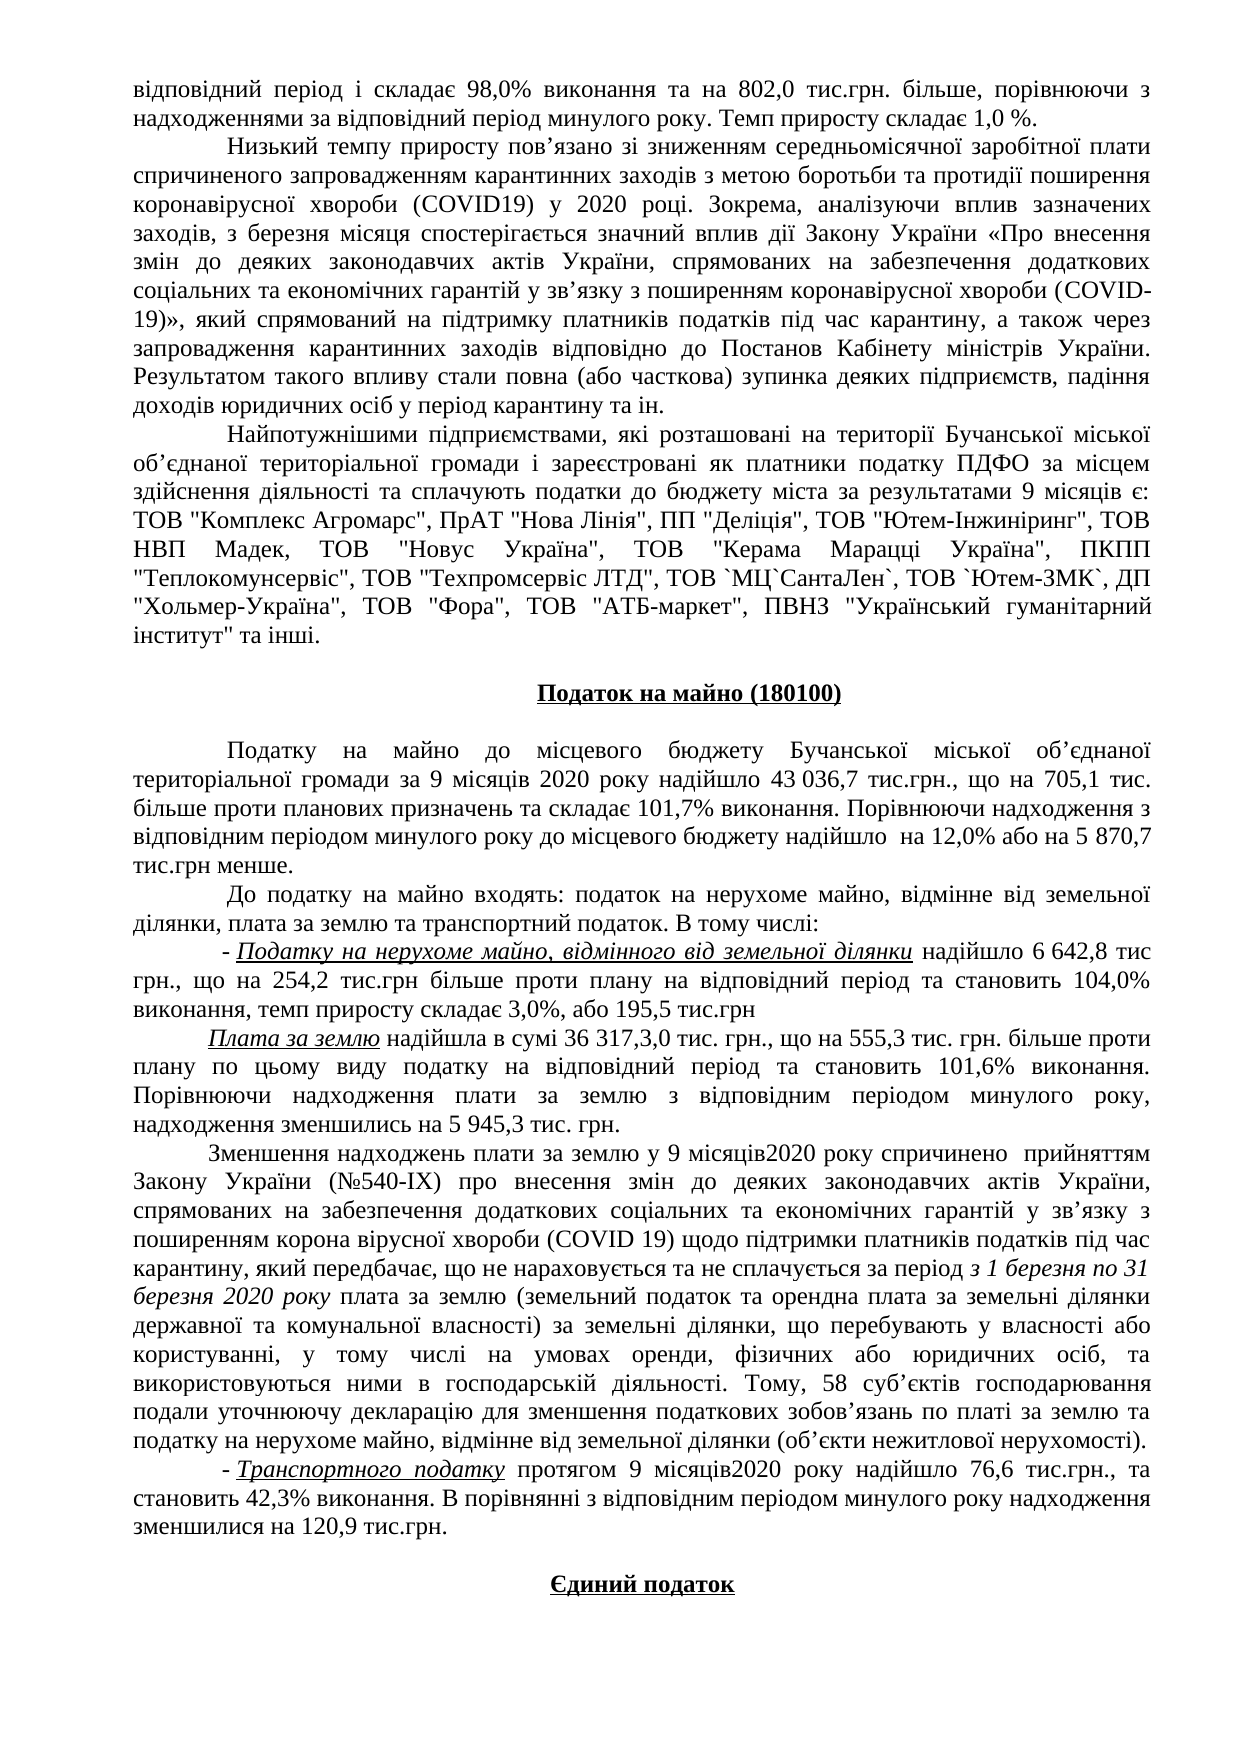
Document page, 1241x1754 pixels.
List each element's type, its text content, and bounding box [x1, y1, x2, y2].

list Транспортного податку протягом 9 місяців2020 року надійшло 76,6 тис.грн., та становить 42,3% виконання. В порівнянні з відповідним періодом минулого року надходження зменшилися на 120,9 тис.грн. [133, 1454, 1152, 1540]
text Єдиний податок [133, 1569, 1152, 1598]
text Податок на майно (180100) [133, 678, 1152, 706]
text Зменшення надходжень плати за землю у 9 місяців2020 року спричинено прийняттям Закону України (№540-ІХ) про внесення змін до деяких законодавчих актів України, спрямованих на забезпечення додаткових соціальних та економічних гарантій у зв’язку з поширенням корона вірусної хвороби (COVID 19) щодо підтримки платників податків під час карантину, який передбачає, що не нараховується та не сплачується за період з 1 березня по 31 березня 2020 року плата за землю (земельний податок та орендна плата за земельні ділянки державної та комунальної власності) за земельні ділянки, що перебувають у власності або користуванні, у тому числі на умовах оренди, фізичних або юридичних осіб, та використовуються ними в господарській діяльності. Тому, 58 суб’єктів господарювання подали уточнюючу декларацію для зменшення податкових зобов’язань по платі за землю та податку на нерухоме майно, відмінне від земельної ділянки (об’єкти нежитлової нерухомості). [133, 1138, 1152, 1310]
text Плата за землю надійшла в сумі 36 317,3,0 тис. грн., що на 555,3 тис. грн. більше проти плану по цьому виду податку на відповідний період та становить 101,6% виконання. Порівнюючи надходження плати за землю з відповідним періодом минулого року, надходження зменшились на 5 945,3 тис. грн. [133, 1023, 1152, 1138]
text Низький темпу приросту пов’язано зі зниженням середньомісячної заробітної плати спричиненого запровадженням карантинних заходів з метою боротьби та протидії поширення коронавірусної хвороби (COVID19) у 2020 році. Зокрема, аналізуючи вплив зазначених заходів, з березня місяця спостерігається значний вплив дії Закону України «Про внесення змін до деяких законодавчих актів України, спрямованих на забезпечення додаткових соціальних та економічних гарантій у зв’язку з поширенням коронавірусної хвороби (COVID-19)», який спрямований на підтримку платників податків під час карантину, а також через запровадження карантинних заходів відповідно до Постанов Кабінету міністрів України. Результатом такого впливу стали повна (або часткова) зупинка деяких підприємств, падіння доходів юридичних осіб у період карантину та ін. [133, 131, 1152, 419]
text До податку на майно входять: податок на нерухоме майно, відмінне від земельної ділянки, плата за землю та транспортний податок. В тому числі: [133, 879, 1152, 936]
text Податку на майно до місцевого бюджету Бучанської міської об’єднаної територіальної громади за 9 місяців 2020 року надійшло 43 036,7 тис.грн., що на 705,1 тис. більше проти планових призначень та складає 101,7% виконання. Порівнюючи надходження з відповідним періодом минулого року до місцевого бюджету надійшло на 12,0% або на 5 870,7 тис.грн менше. [133, 735, 1152, 879]
text Найпотужнішими підприємствами, які розташовані на території Бучанської міської об’єднаної територіальної громади і зареєстровані як платники податку ПДФО за місцем здійснення діяльності та сплачують податки до бюджету міста за результатами 9 місяців є: ТОВ "Комплекс Агромарс", ПрАТ "Нова Лінія", ПП "Деліція", ТОВ "Ютем-Інжиніринг", ТОВ HВП Мадек, ТОВ "Новус Україна", ТОВ "Керама Марацці Україна", ПКПП "Теплокомунсервiс", ТОВ "Техпромсервiс ЛТД", ТОВ `МЦ`СантаЛен`, ТОВ `Ютем-ЗМК`, ДП "Хольмер-Україна", ТОВ "Фора", ТОВ "АТБ-маркет", ПВНЗ "Український гуманiтарний iнститут" та інші. [133, 419, 1152, 649]
list Податку на нерухоме майно, відмінного від земельної ділянки надійшло 6 642,8 тис грн., що на 254,2 тис.грн більше проти плану на відповідний період та становить 104,0% виконання, темп приросту складає 3,0%, або 195,5 тис.грн [133, 936, 1152, 1023]
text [133, 74, 1152, 131]
